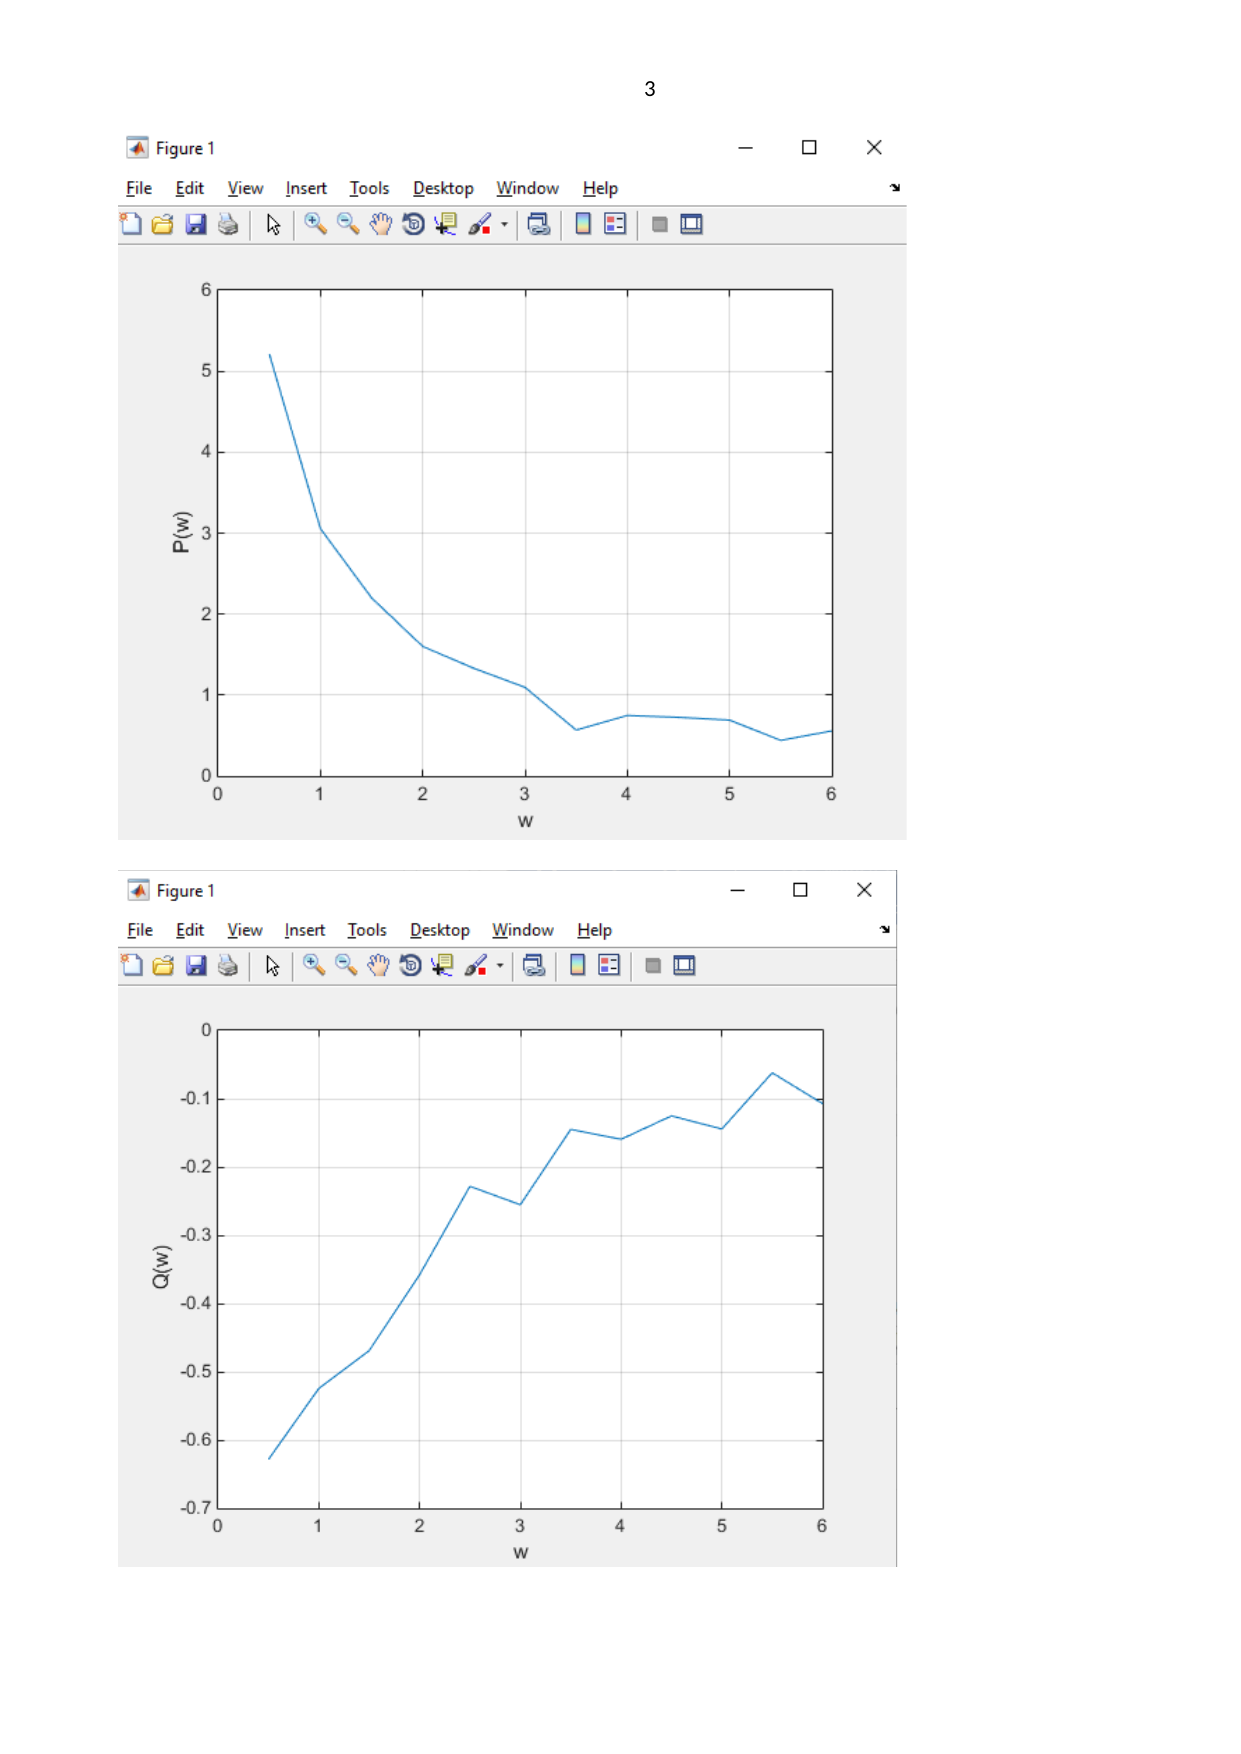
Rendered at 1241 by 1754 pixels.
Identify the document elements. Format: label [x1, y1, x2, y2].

picture [118, 870, 898, 1567]
picture [118, 130, 907, 840]
